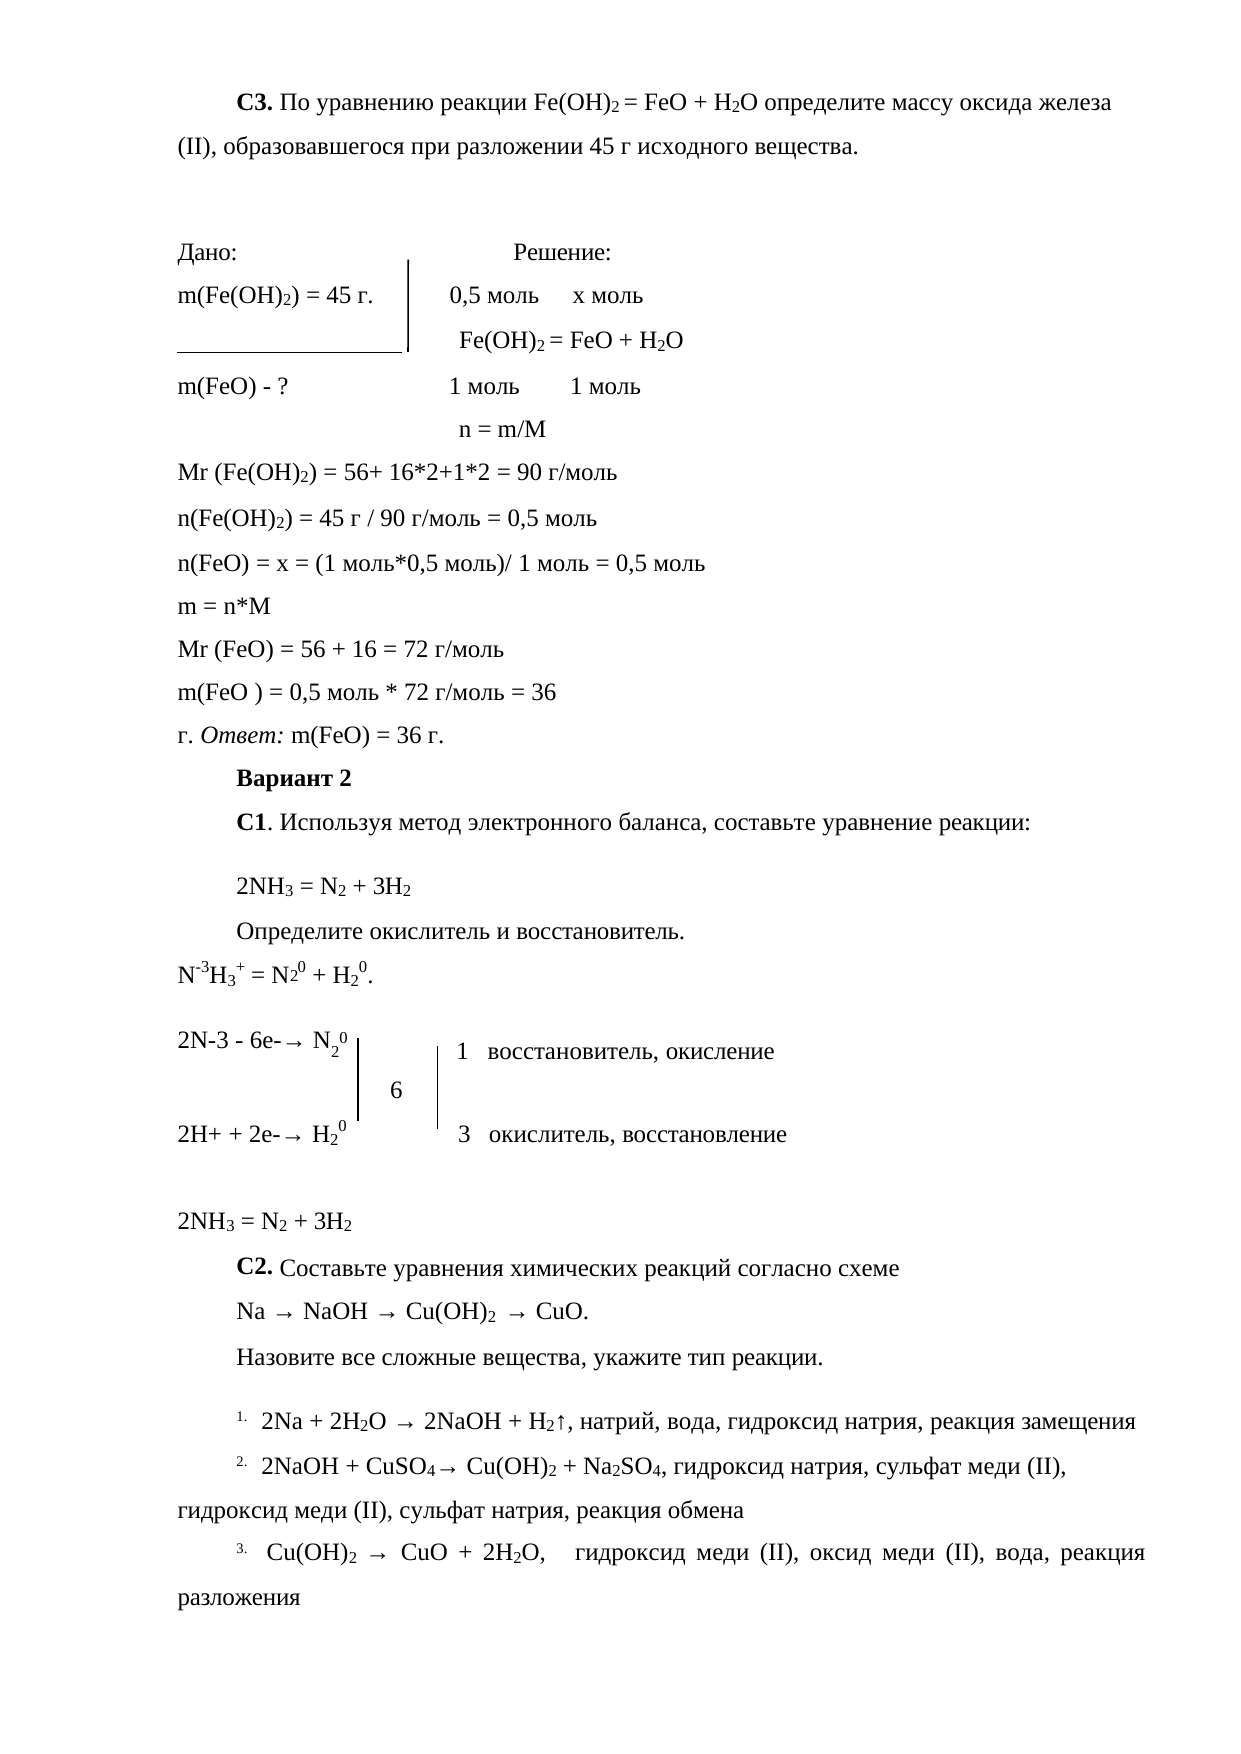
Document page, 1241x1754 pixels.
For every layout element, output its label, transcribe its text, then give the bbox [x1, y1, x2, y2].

text 0,5 моль х моль Fe(OH)2 = FeO + H2O [449, 280, 684, 356]
text N-3H3+ = N 0 + H20. [177, 957, 1211, 991]
list 2NaOH + CuSO4→ Cu(OH)2 + Na2SO4, гидроксид натрия, сульфат меди (II), гидроксид меди (II), сульфат натрия, реакция обмена [177, 1451, 1067, 1524]
text Mr (FeO) = 56 + 16 = 72 г/моль m(FeO ) = 0,5 моль * 72 г/моль = 36 г. Ответ: m(FeO) = 36 г. [177, 634, 577, 749]
text 2H+ + 2e-→ H20 3 окислитель, восстановление [177, 1116, 1211, 1150]
text 2NH3 = N2 + 3H2 [236, 871, 1211, 902]
text 2NH3 = N2 + 3H2 [177, 1206, 1211, 1237]
text C2. Составьте уравнения химических реакций согласно схеме Na → NaOH → Cu(OH)2 → CuO. [236, 1251, 922, 1327]
text n(FeO) = х = (1 моль*0,5 моль)/ 1 моль = 0,5 моль m = n*M [177, 548, 719, 620]
list восстановитель, окисление [456, 1036, 1211, 1065]
text Mr (Fe(OH)2) = 56+ 16*2+1*2 = 90 г/моль n(Fe(OH)2) = 45 г / 90 г/моль = 0,5 моль [177, 457, 688, 534]
text C3. По уравнению реакции Fe(OH)2 = FeO + H2O определите массу оксида железа (II), образовавшегося при разложении 45 г исходного вещества. [177, 87, 1144, 159]
text m(FeO) - ? 1 моль 1 моль n = m/M [177, 371, 641, 443]
text Дано: Решение: [177, 237, 1211, 266]
text 2N-3 - 6e-→ N20 [177, 1025, 407, 1062]
text C1. Используя метод электронного баланса, составьте уравнение реакции: [236, 807, 1211, 836]
text Определите окислитель и восстановитель. [236, 916, 1211, 944]
list Cu(OH)2 → CuO + 2H2O, гидроксид меди (II), оксид меди (II), вода, реакция разложения [177, 1537, 1152, 1610]
text Назовите все сложные вещества, укажите тип реакции. [236, 1342, 1211, 1371]
list 2Na + 2H2O → 2NaOH + H2↑, натрий, вода, гидроксид натрия, реакция замещения [236, 1406, 1211, 1437]
text 6 [390, 1075, 407, 1104]
subtitle Вариант 2 [236, 764, 1211, 792]
